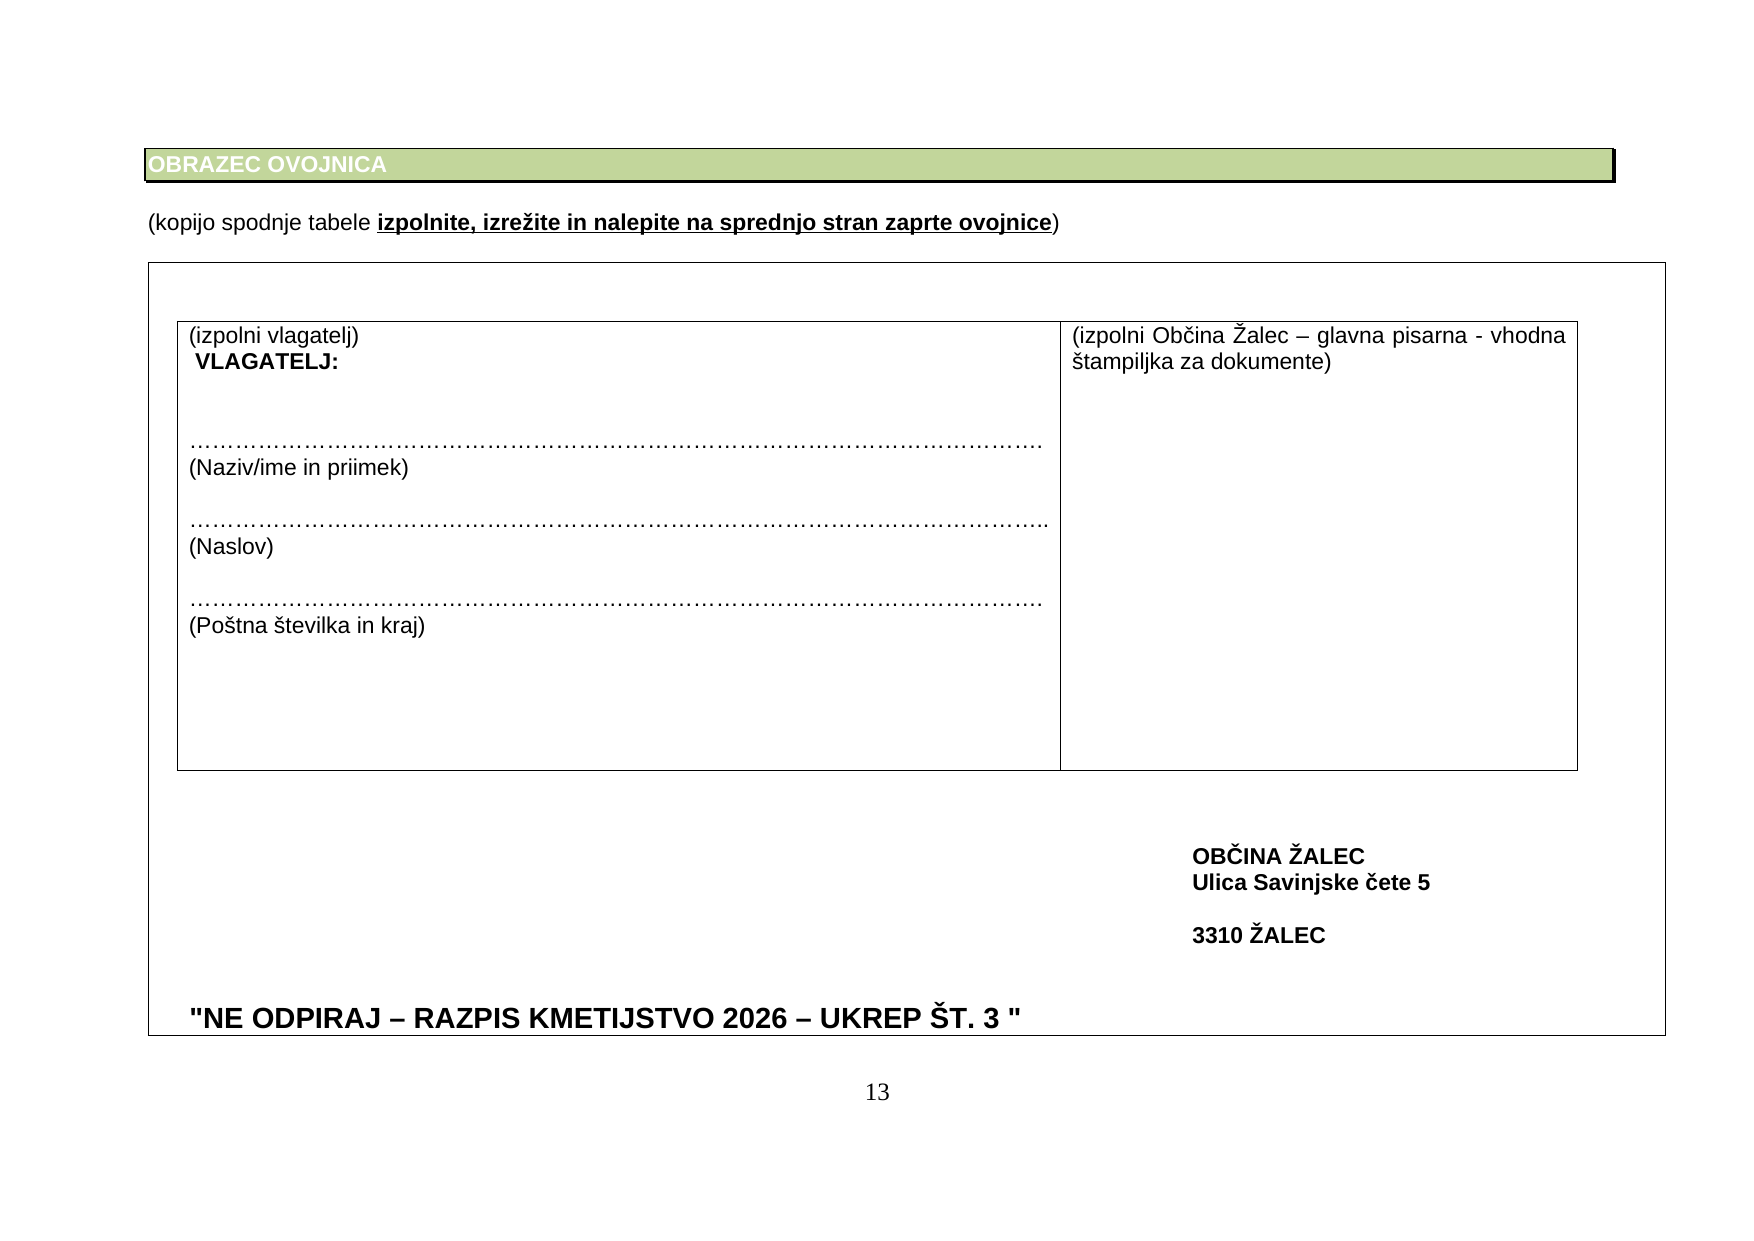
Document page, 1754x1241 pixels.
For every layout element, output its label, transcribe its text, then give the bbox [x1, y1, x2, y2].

text (kopijo spodnje tabele izpolnite, izrežite in nalepite na sprednjo stran zaprte ovojnice) [148, 209, 1606, 236]
table_header OBČINA ŽALEC Ulica Savinjske čete 5 3310 ŽALEC "NE ODPIRAJ – RAZPIS KMETIJSTVO 2026 – UKREP ŠT. 3 " [149, 263, 1665, 1034]
text OBRAZEC OVOJNICA [146, 149, 1612, 180]
